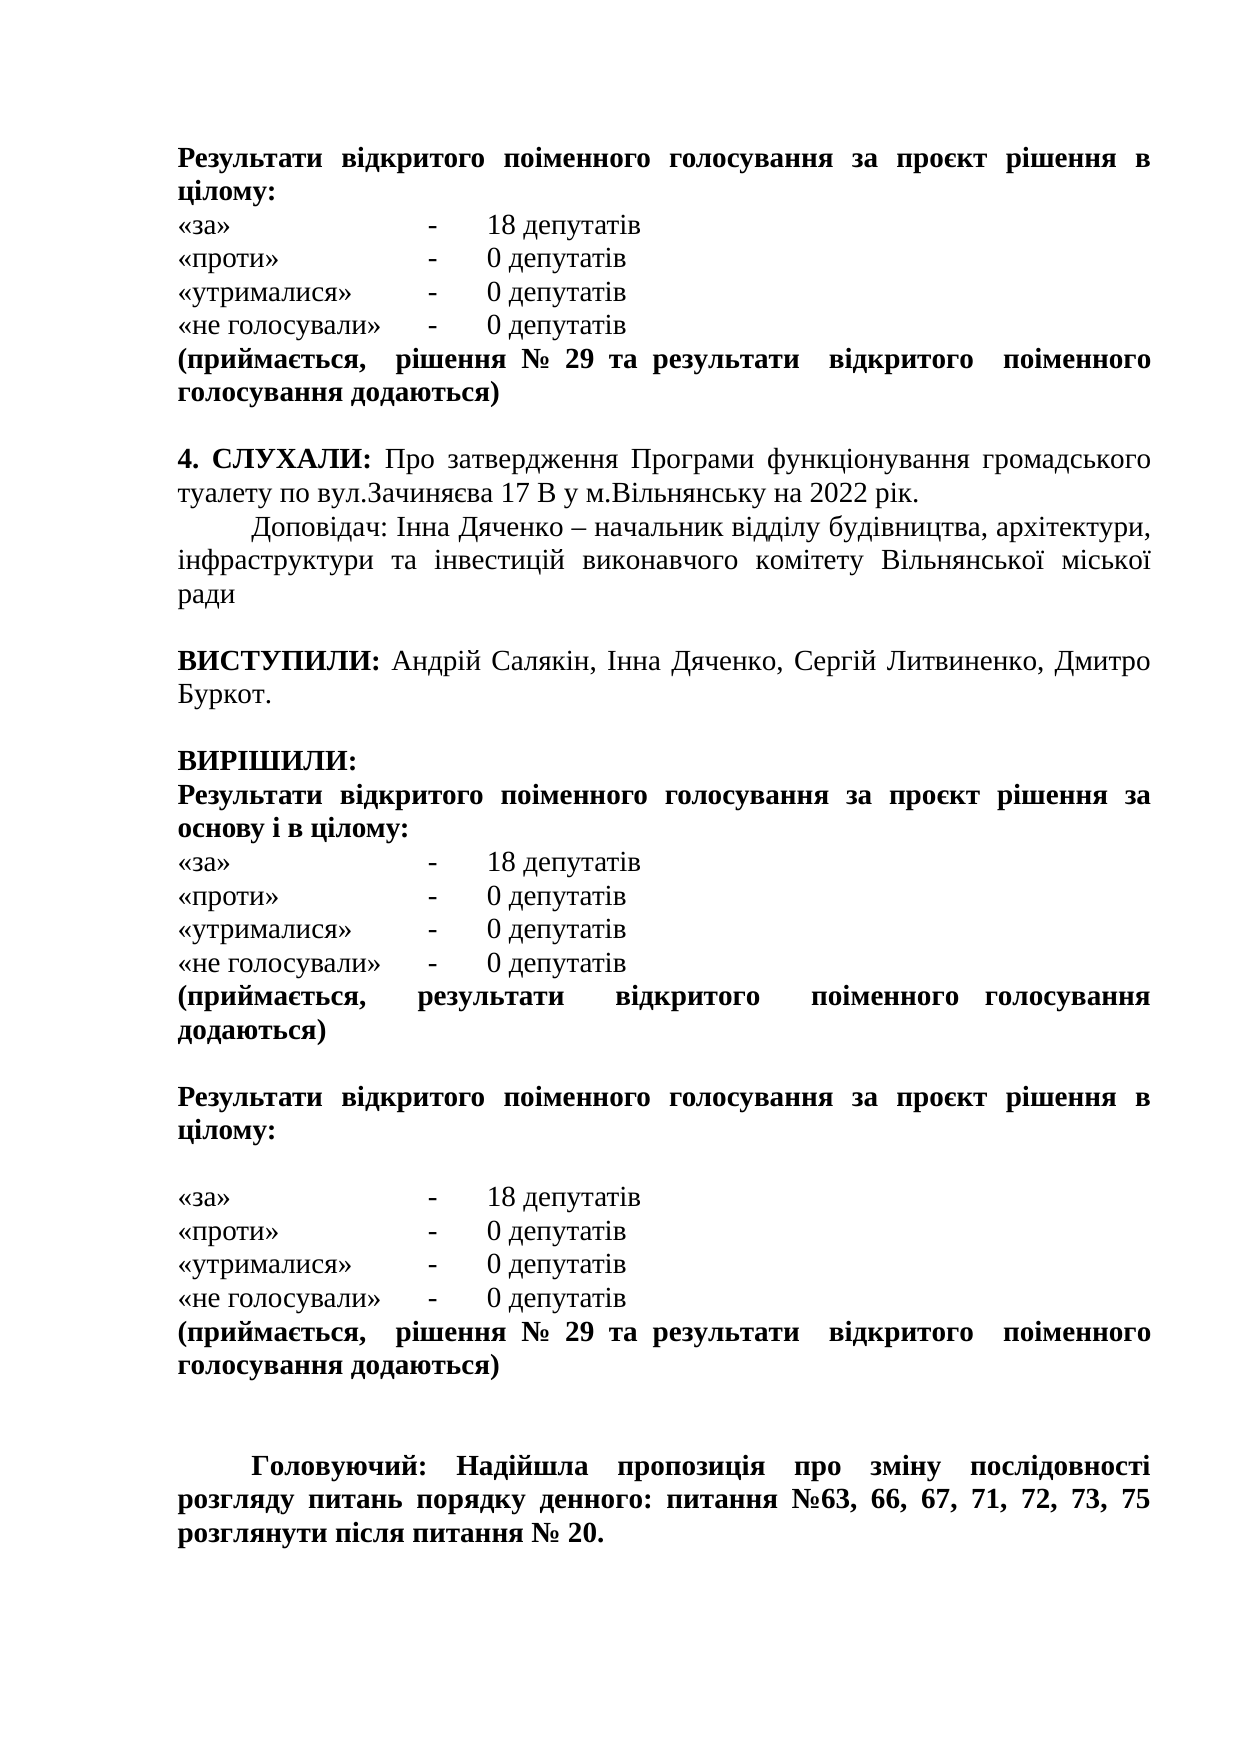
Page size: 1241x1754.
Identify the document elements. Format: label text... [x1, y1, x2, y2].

text Результати відкритого поіменного голосування за проєкт рішення за основу і в цілому: [177, 777, 1152, 844]
table_cell 0 депутатів [475, 308, 756, 341]
table_cell «утрималися» [166, 911, 416, 945]
table_header - [416, 844, 475, 878]
table_cell «утрималися» [166, 1247, 416, 1280]
table_cell - [416, 274, 475, 307]
table_cell - [416, 1280, 475, 1314]
table_cell 0 депутатів [475, 1247, 756, 1280]
table_cell - [416, 1247, 475, 1280]
table_header «за» [166, 1180, 416, 1213]
table_cell 0 депутатів [475, 1280, 756, 1314]
text ВИСТУПИЛИ: Андрій Салякін, Інна Дяченко, Сергій Литвиненко, Дмитро Буркот. [177, 643, 1152, 710]
table_cell - [416, 878, 475, 911]
table_cell - [416, 308, 475, 341]
table_cell 0 депутатів [475, 945, 756, 978]
table_header 18 депутатів [475, 1180, 756, 1213]
text (приймається, результати відкритого поіменного голосування додаються) [177, 978, 1152, 1045]
table_cell «проти» [166, 240, 416, 274]
table_header «за» [166, 844, 416, 878]
table_header - [416, 207, 475, 240]
table_cell «не голосували» [166, 1280, 416, 1314]
text Доповідач: Інна Дяченко – начальник відділу будівництва, архітектури, інфраструктури та інвестицій виконавчого комітету Вільнянської міської ради [177, 509, 1152, 609]
table_header 18 депутатів [475, 844, 756, 878]
text Результати відкритого поіменного голосування за проєкт рішення в цілому: [177, 140, 1152, 207]
table_cell - [416, 911, 475, 945]
text 4. СЛУХАЛИ: Про затвердження Програми функціонування громадського туалету по вул.Зачиняєва 17 В у м.Вільнянську на 2022 рік. [177, 442, 1152, 509]
text ВИРІШИЛИ: [177, 743, 1152, 777]
table_header 18 депутатів [475, 207, 756, 240]
table_cell 0 депутатів [475, 911, 756, 945]
text Результати відкритого поіменного голосування за проєкт рішення в цілому: [177, 1079, 1152, 1146]
table_cell «не голосували» [166, 308, 416, 341]
table_cell 0 депутатів [475, 240, 756, 274]
table_cell «утрималися» [166, 274, 416, 307]
table_cell «проти» [166, 878, 416, 911]
table_cell «проти» [166, 1213, 416, 1247]
text Головуючий: Надійшла пропозиція про зміну послідовності розгляду питань порядку денного: питання №63, 66, 67, 71, 72, 73, 75 розглянути після питання № 20. [177, 1448, 1152, 1548]
table_cell 0 депутатів [475, 274, 756, 307]
table_cell 0 депутатів [475, 878, 756, 911]
table_cell - [416, 240, 475, 274]
table_cell - [416, 1213, 475, 1247]
text (приймається, рішення № 29 та результати відкритого поіменного голосування додаються) [177, 341, 1152, 408]
table_cell 0 депутатів [475, 1213, 756, 1247]
text (приймається, рішення № 29 та результати відкритого поіменного голосування додаються) [177, 1314, 1152, 1381]
table_cell - [416, 945, 475, 978]
table_header - [416, 1180, 475, 1213]
table_cell «не голосували» [166, 945, 416, 978]
table_header «за» [166, 207, 416, 240]
